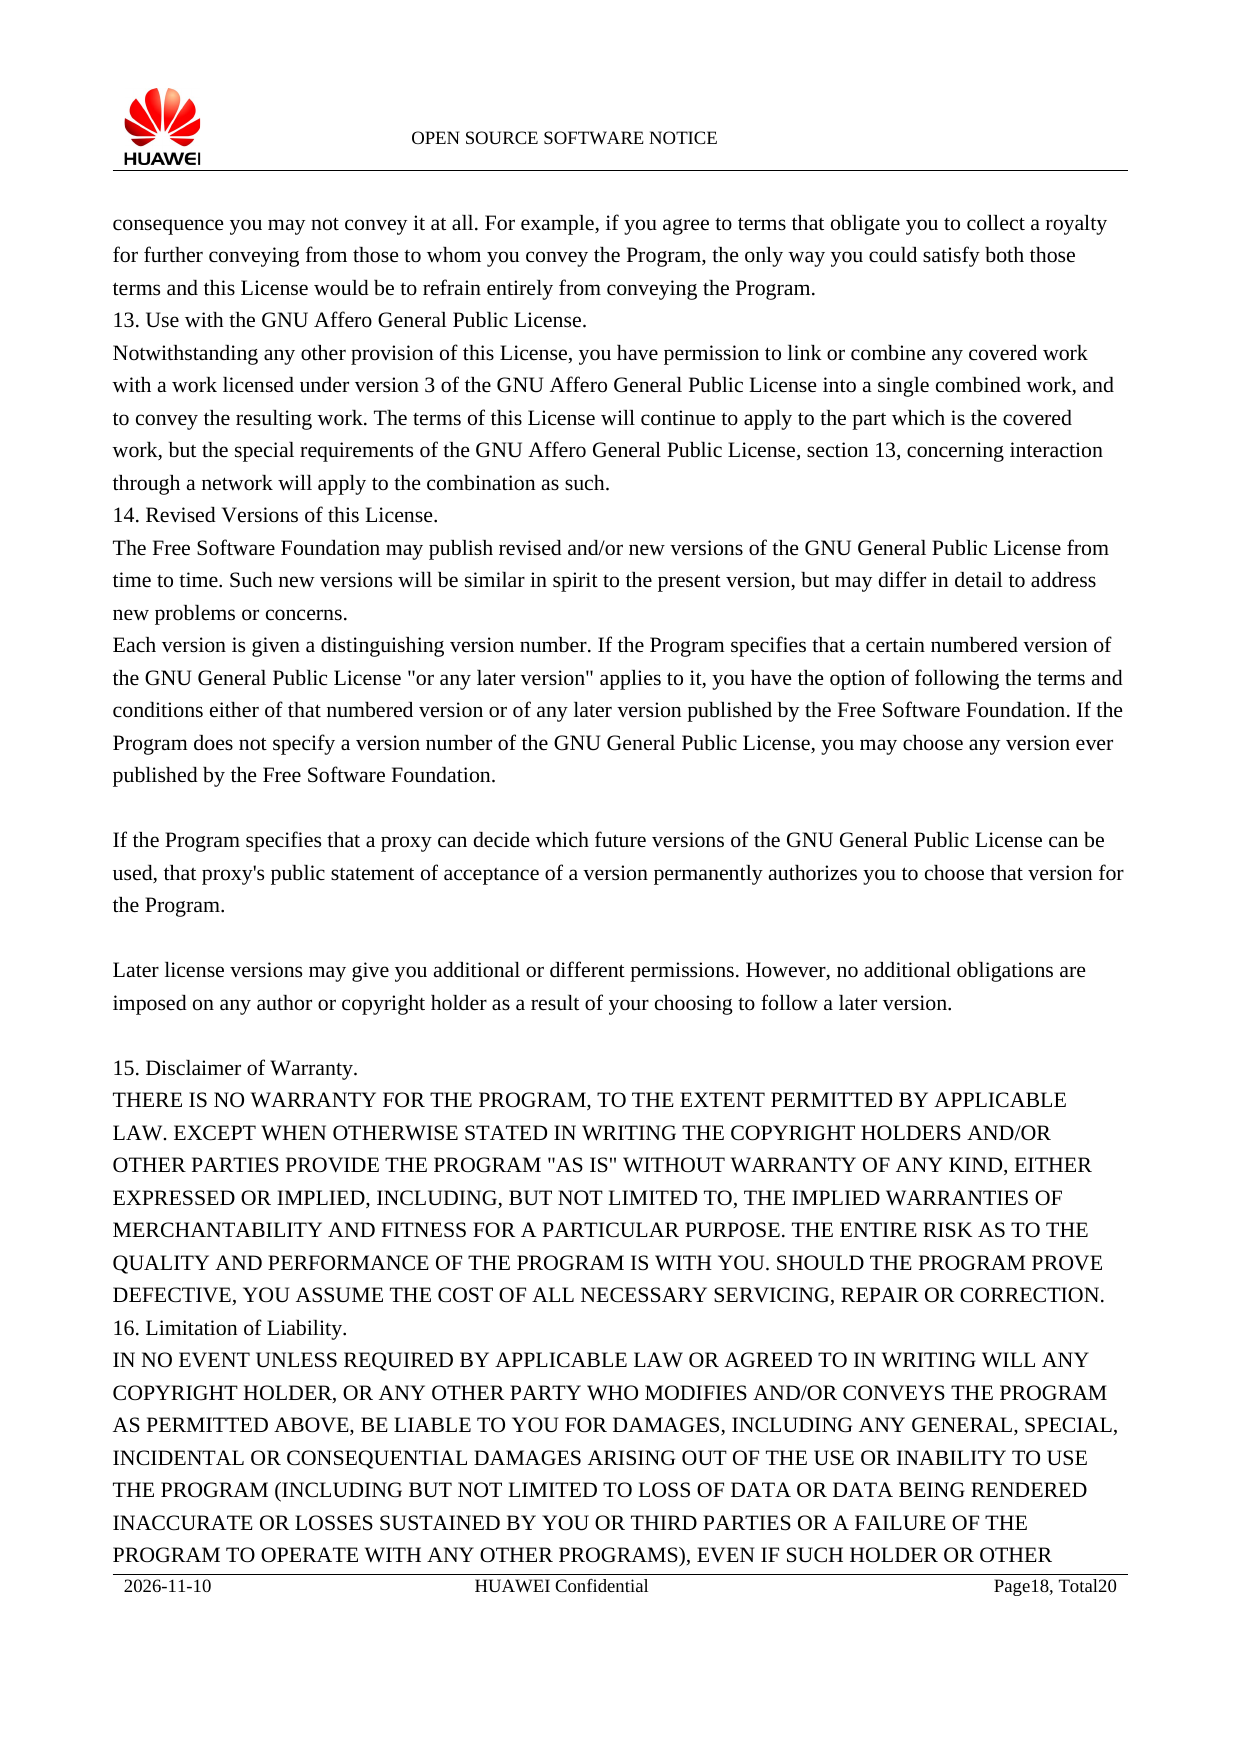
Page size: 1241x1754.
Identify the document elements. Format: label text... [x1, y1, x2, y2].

text Later license versions may give you additional or different permissions. However, no additional obligations are imposed on any author or copyright holder as a result of your choosing to follow a later version. [112, 954, 1128, 1019]
text 16. Limitation of Liability. [112, 1311, 1128, 1344]
text If the Program specifies that a proxy can decide which future versions of the GNU General Public License can be used, that proxy's public statement of acceptance of a version permanently authorizes you to choose that version for the Program. [112, 824, 1128, 921]
picture [124, 88, 201, 165]
text 13. Use with the GNU Affero General Public License. [112, 304, 1128, 336]
text 15. Disclaimer of Warranty. [112, 1051, 1128, 1084]
text Notwithstanding any other provision of this License, you have permission to link or combine any covered work with a work licensed under version 3 of the GNU Affero General Public License into a single combined work, and to convey the resulting work. The terms of this License will continue to apply to the part which is the covered work, but the special requirements of the GNU Affero General Public License, section 13, concerning interaction through a network will apply to the combination as such. [112, 336, 1128, 499]
text The Free Software Foundation may publish revised and/or new versions of the GNU General Public License from time to time. Such new versions will be similar in spirit to the present version, but may differ in detail to address new problems or concerns. [112, 531, 1128, 629]
text 14. Revised Versions of this License. [112, 499, 1128, 531]
text Each version is given a distinguishing version number. If the Program specifies that a certain numbered version of the GNU General Public License "or any later version" applies to it, you have the option of following the terms and conditions either of that numbered version or of any later version published by the Free Software Foundation. If the Program does not specify a version number of the GNU General Public License, you may choose any version ever published by the Free Software Foundation. [112, 629, 1128, 791]
text THERE IS NO WARRANTY FOR THE PROGRAM, TO THE EXTENT PERMITTED BY APPLICABLE LAW. EXCEPT WHEN OTHERWISE STATED IN WRITING THE COPYRIGHT HOLDERS AND/OR OTHER PARTIES PROVIDE THE PROGRAM "AS IS" WITHOUT WARRANTY OF ANY KIND, EITHER EXPRESSED OR IMPLIED, INCLUDING, BUT NOT LIMITED TO, THE IMPLIED WARRANTIES OF MERCHANTABILITY AND FITNESS FOR A PARTICULAR PURPOSE. THE ENTIRE RISK AS TO THE QUALITY AND PERFORMANCE OF THE PROGRAM IS WITH YOU. SHOULD THE PROGRAM PROVE DEFECTIVE, YOU ASSUME THE COST OF ALL NECESSARY SERVICING, REPAIR OR CORRECTION. [112, 1084, 1128, 1311]
